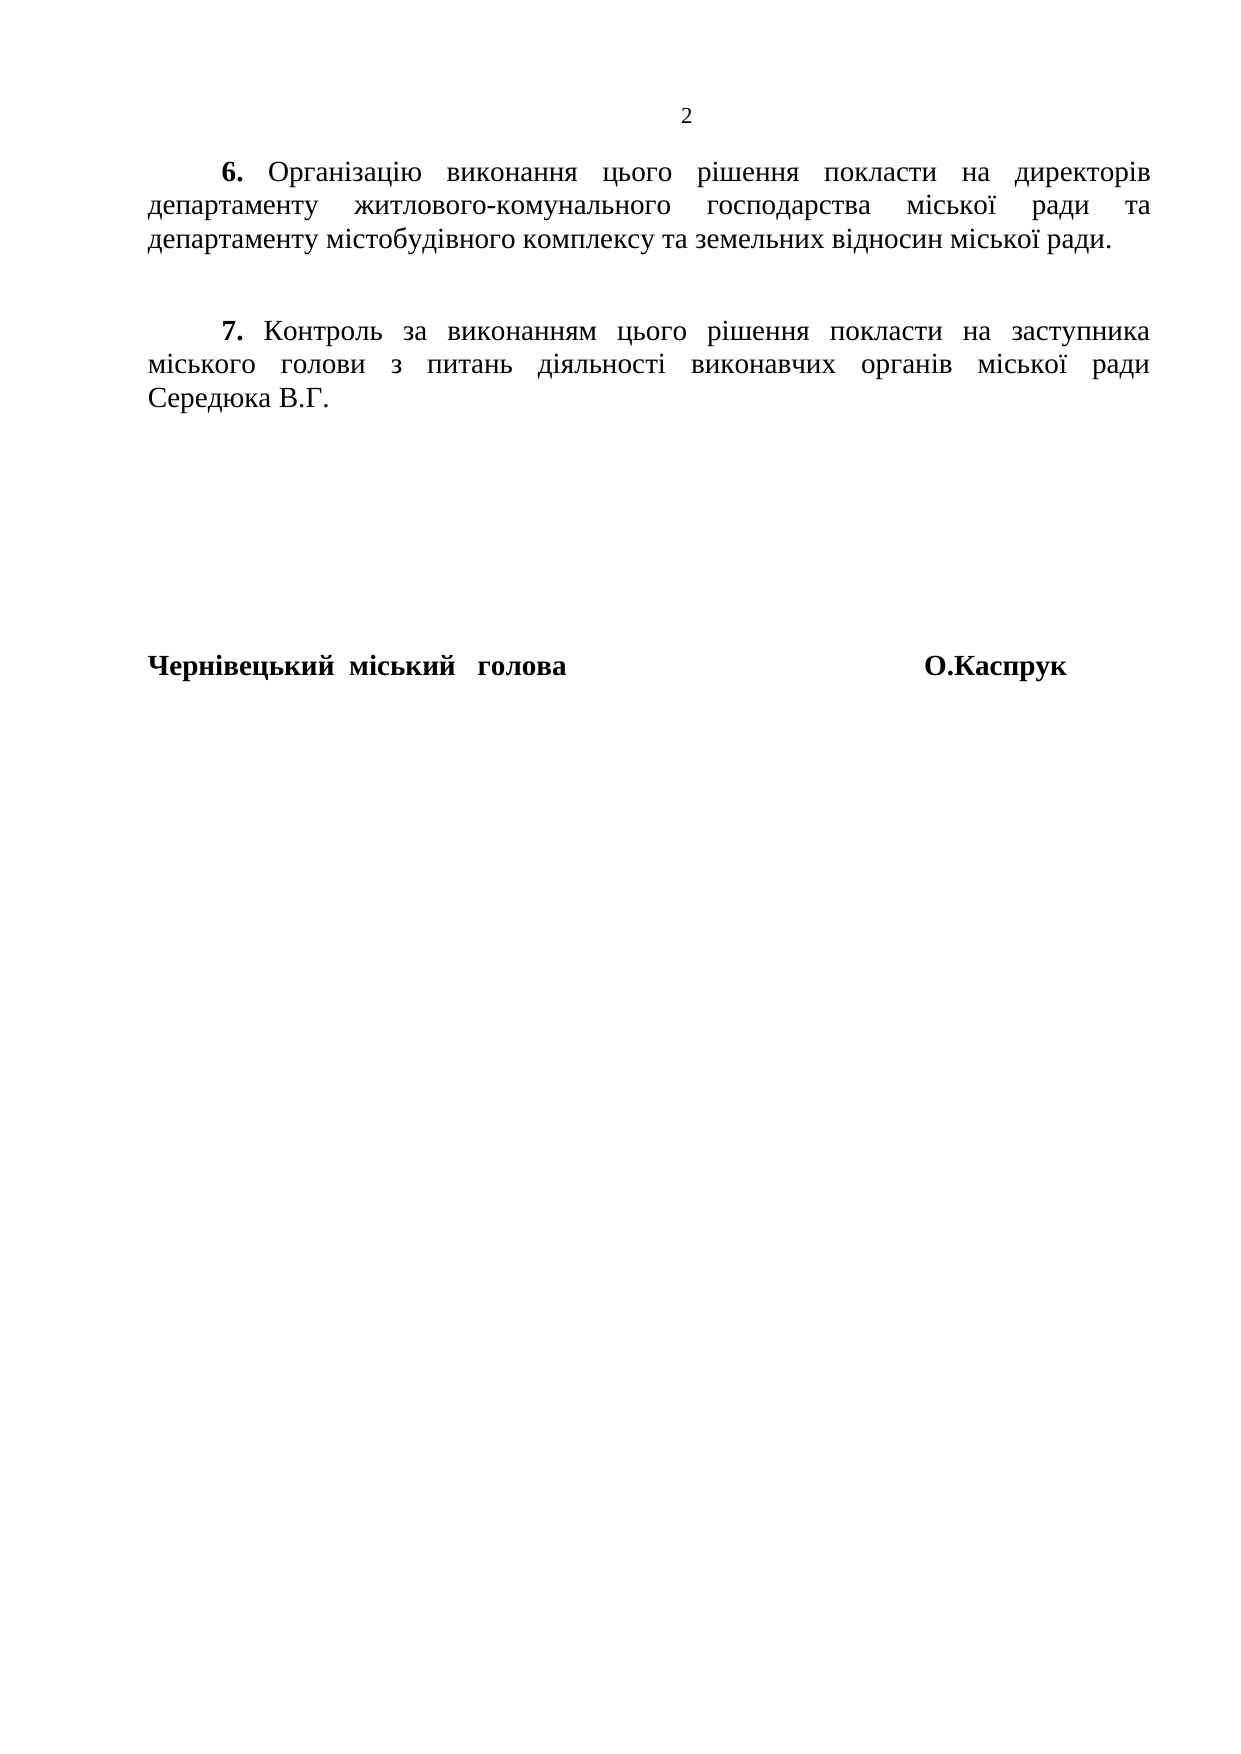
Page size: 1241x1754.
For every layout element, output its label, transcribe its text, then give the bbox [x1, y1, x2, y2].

text 2 [148, 103, 1152, 129]
text Чернівецький міський голова О.Каспрук [148, 648, 1152, 716]
text 6. Організацію виконання цього рішення покласти на директорів департаменту житлового-комунального господарства міської ради та департаменту містобудівного комплексу та земельних відносин міської ради. [148, 154, 1152, 254]
text 7. Контроль за виконанням цього рішення покласти на заступника міського голови з питань діяльності виконавчих органів міської ради Середюка В.Г. [148, 313, 1152, 414]
